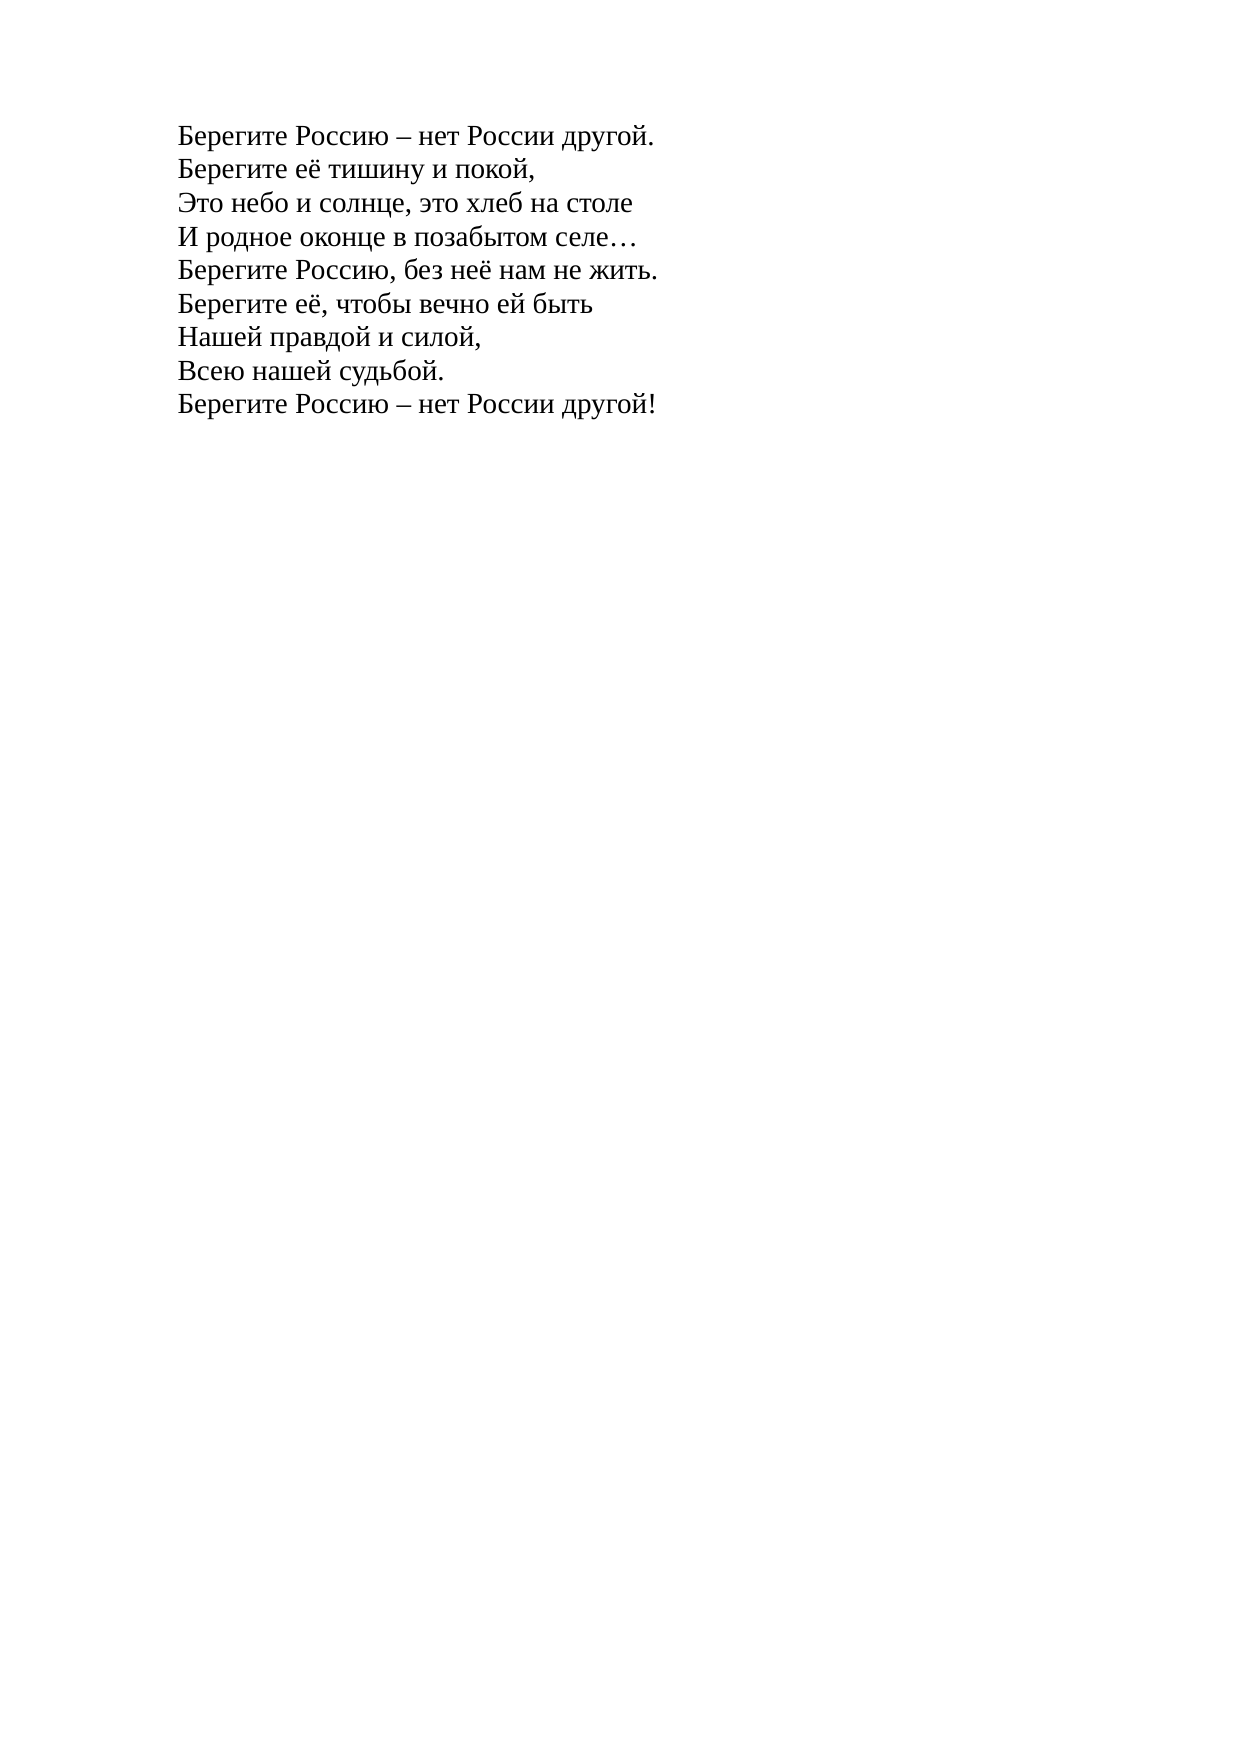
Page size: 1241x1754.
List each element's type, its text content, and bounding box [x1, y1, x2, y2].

text Нашей правдой и силой, [177, 319, 1152, 353]
text Берегите её тишину и покой, [177, 152, 1152, 185]
text Берегите её, чтобы вечно ей быть [177, 286, 1152, 319]
text Берегите Россию – нет России другой! [177, 386, 1152, 420]
text Всею нашей судьбой. [177, 353, 1152, 386]
text Это небо и солнце, это хлеб на столе [177, 185, 1152, 219]
text Берегите Россию, без неё нам не жить. [177, 252, 1152, 286]
text Берегите Россию – нет России другой. [177, 118, 1152, 152]
text И родное оконце в позабытом селе… [177, 219, 1152, 252]
